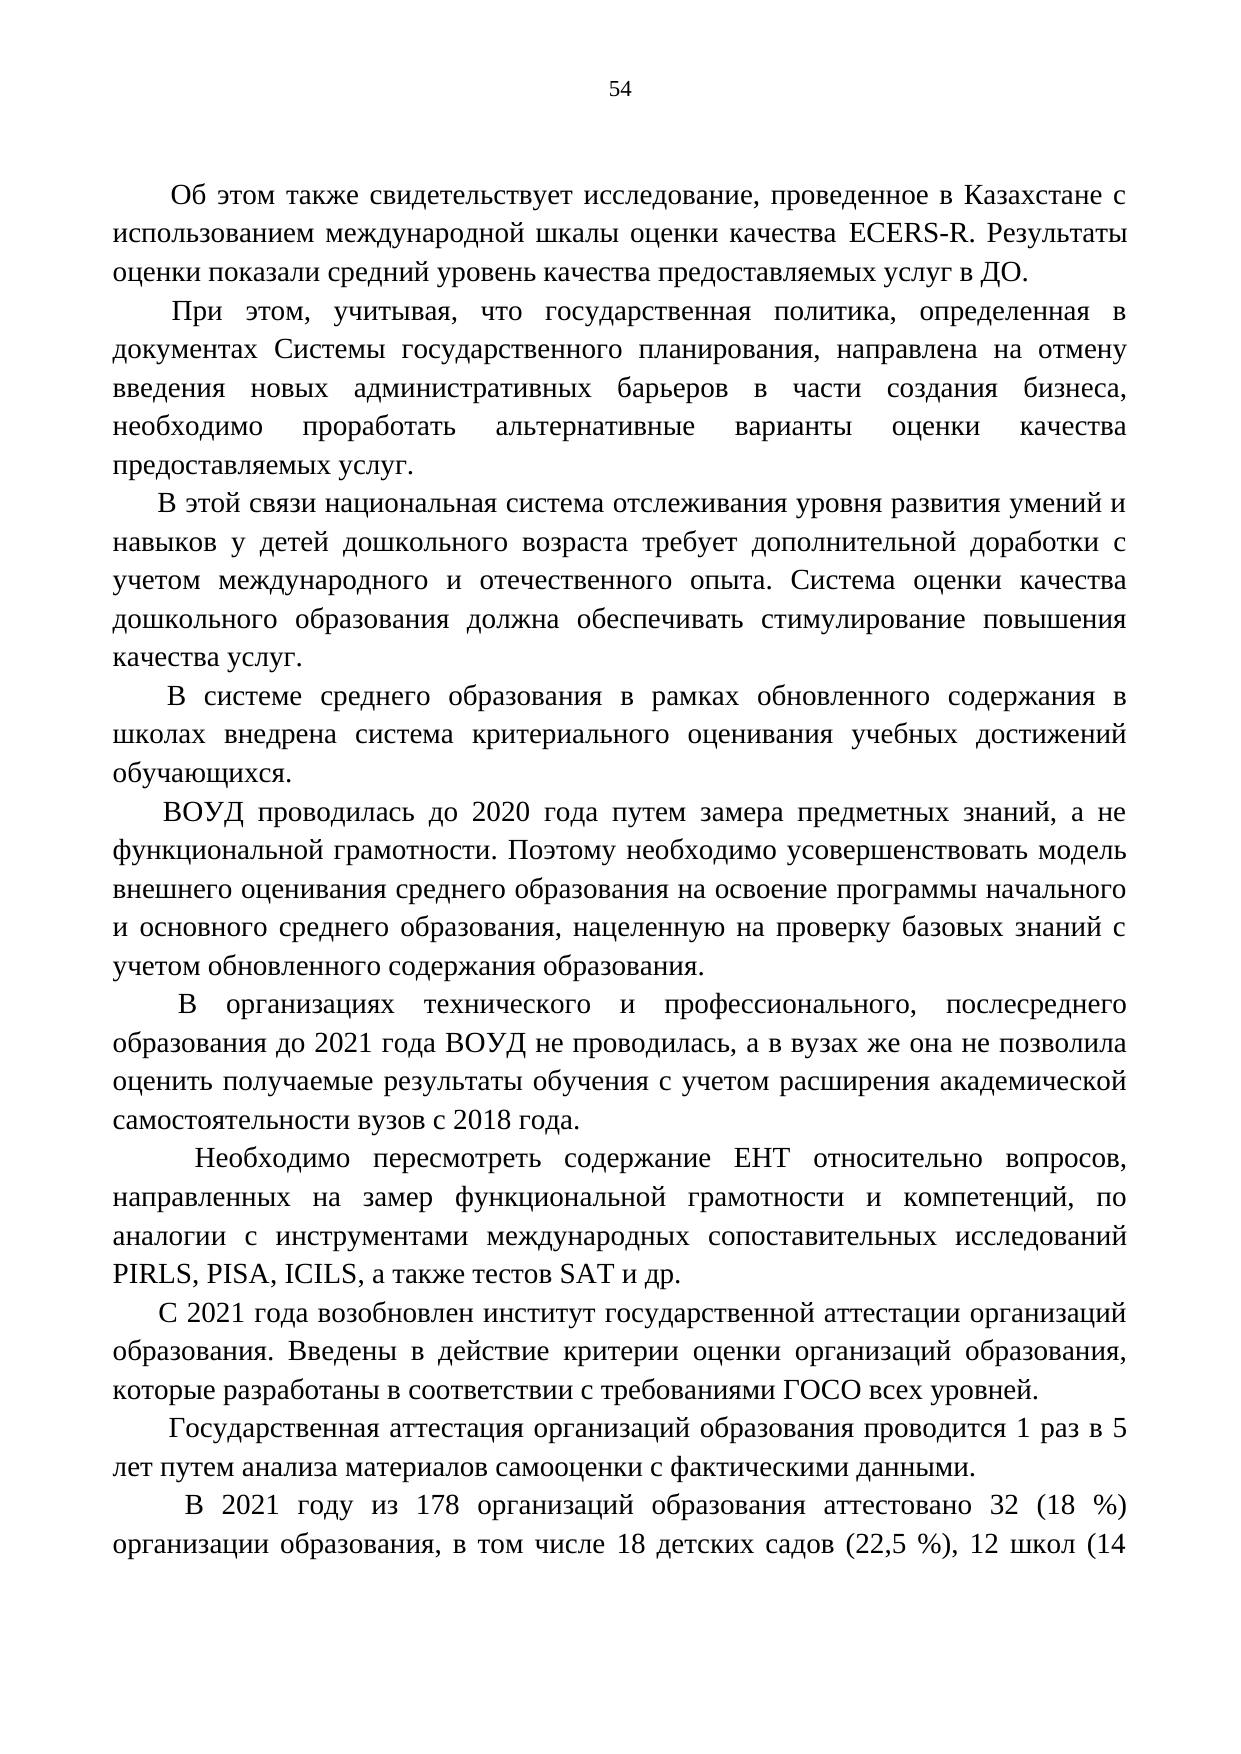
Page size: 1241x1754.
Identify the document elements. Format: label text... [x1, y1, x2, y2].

text В этой связи национальная система отслеживания уровня развития умений и навыков у детей дошкольного возраста требует дополнительной доработки с учетом международного и отечественного опыта. Система оценки качества дошкольного образования должна обеспечивать стимулирование повышения качества услуг. [112, 485, 1128, 673]
text С 2021 года возобновлен институт государственной аттестации организаций образования. Введены в действие критерии оценки организаций образования, которые разработаны в соответствии с требованиями ГОСО всех уровней. [112, 1295, 1128, 1405]
text Об этом также свидетельствует исследование, проведенное в Казахстане с использованием международной шкалы оценки качества ECERS-R. Результаты оценки показали средний уровень качества предоставляемых услуг в ДО. [112, 177, 1128, 288]
text В системе среднего образования в рамках обновленного содержания в школах внедрена система критериального оценивания учебных достижений обучающихся. [112, 678, 1128, 789]
text При этом, учитывая, что государственная политика, определенная в документах Системы государственного планирования, направлена на отмену введения новых административных барьеров в части создания бизнеса, необходимо проработать альтернативные варианты оценки качества предоставляемых услуг. [112, 293, 1128, 480]
text Необходимо пересмотреть содержание ЕНТ относительно вопросов, направленных на замер функциональной грамотности и компетенций, по аналогии с инструментами международных сопоставительных исследований PIRLS, PISA, ICILS, а также тестов SAT и др. [112, 1141, 1128, 1290]
text ВОУД проводилась до 2020 года путем замера предметных знаний, а не функциональной грамотности. Поэтому необходимо усовершенствовать модель внешнего оценивания среднего образования на освоение программы начального и основного среднего образования, нацеленную на проверку базовых знаний с учетом обновленного содержания образования. [112, 794, 1128, 981]
text В организациях технического и профессионального, послесреднего образования до 2021 года ВОУД не проводилась, а в вузах же она не позволила оценить получаемые результаты обучения с учетом расширения академической самостоятельности вузов с 2018 года. [112, 986, 1128, 1136]
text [112, 1487, 1128, 1559]
text Государственная аттестация организаций образования проводится 1 раз в 5 лет путем анализа материалов самооценки с фактическими данными. [112, 1410, 1128, 1482]
